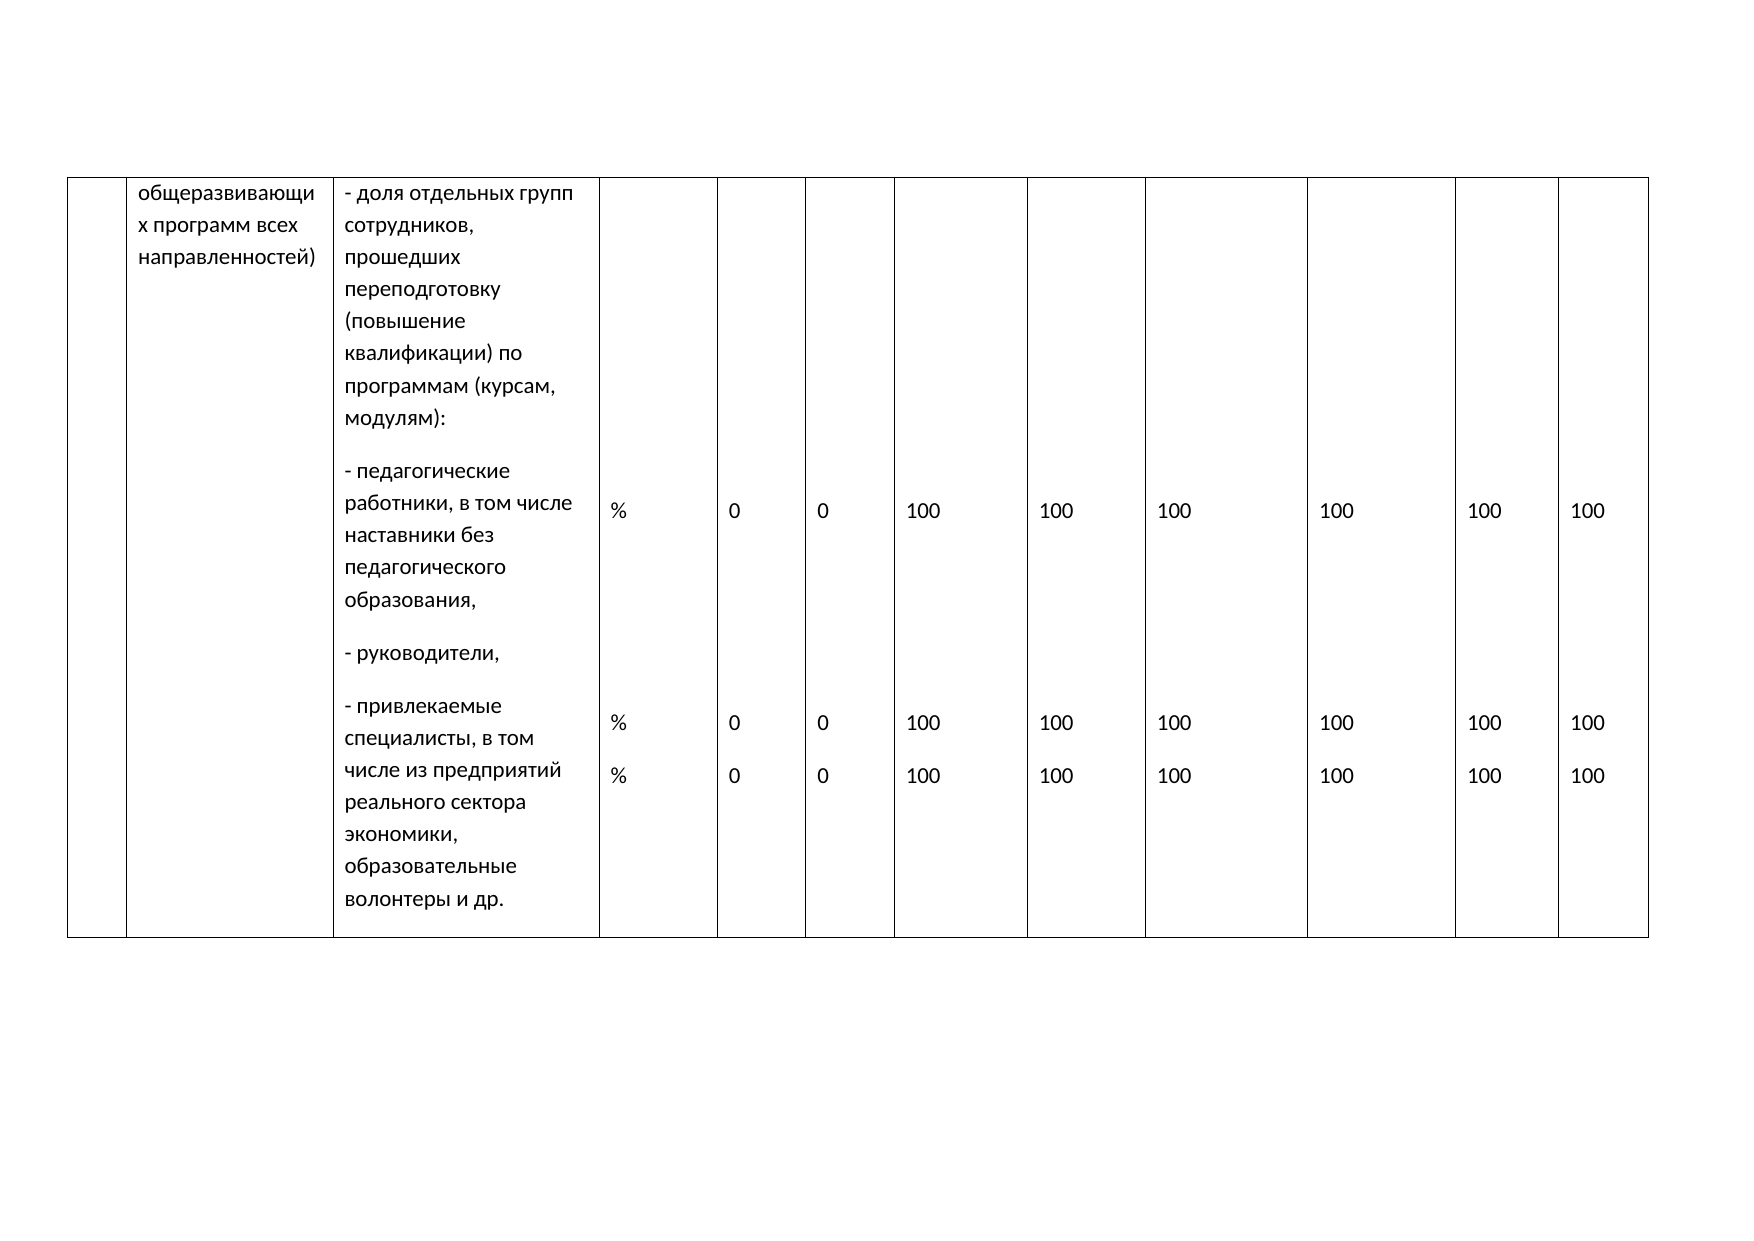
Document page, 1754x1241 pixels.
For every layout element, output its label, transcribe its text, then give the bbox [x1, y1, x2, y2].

table_cell 100 100 100 [1028, 178, 1145, 937]
table_cell % % % [600, 178, 717, 937]
table_cell 100 100 100 [895, 178, 1027, 937]
table_cell 0 0 0 [718, 178, 805, 937]
table_cell 0 0 0 [806, 178, 894, 937]
table_cell 100 100 100 [1308, 178, 1455, 937]
table_cell 9 [68, 178, 126, 937]
table_cell 100 100 100 [1146, 178, 1307, 937]
table_cell 100 100 100 [1456, 178, 1558, 937]
table_cell Реализация регионального проекта «Успех каждого ребенка» (Создание новых мест в образовательных организациях различных типов для реализации дополнительных общеразвивающих программ всех направленностей) [127, 178, 333, 937]
table_cell 100 100 100 [1559, 178, 1648, 937]
table_cell - доля отдельных групп сотрудников, прошедших переподготовку (повышение квалификации) по программам (курсам, модулям): - педагогические работники, в том числе наставники без педагогического образования, - руководители, - привлекаемые специалисты, в том числе из предприятий реального сектора экономики, образовательные волонтеры и др. [334, 178, 599, 937]
